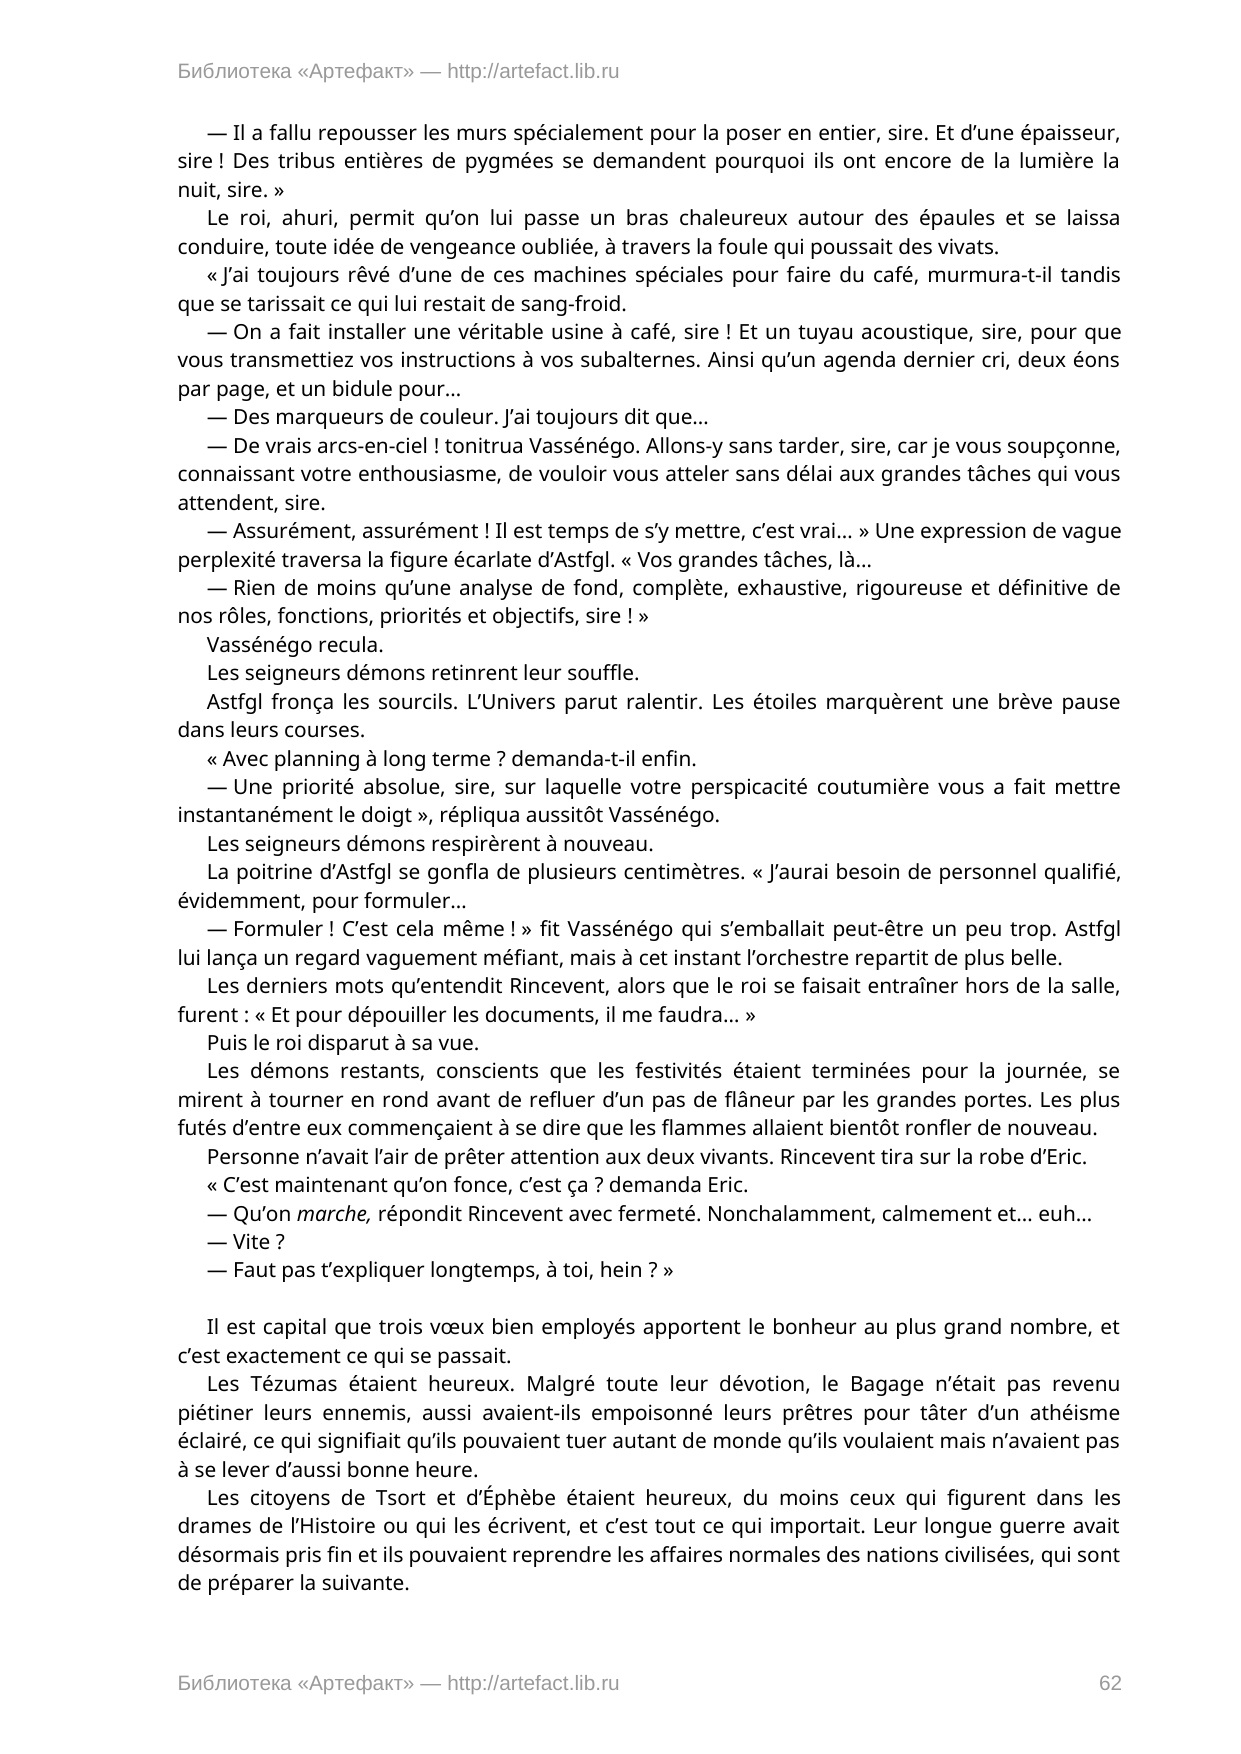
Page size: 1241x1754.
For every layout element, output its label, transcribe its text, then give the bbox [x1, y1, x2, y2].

text Astfgl fronça les sourcils. L’Univers parut ralentir. Les étoiles marquèrent une brève pause dans leurs courses. [177, 687, 1122, 744]
text Les seigneurs démons retinrent leur souffle. [177, 658, 1122, 687]
text Le roi, ahuri, permit qu’on lui passe un bras chaleureux autour des épaules et se laissa conduire, toute idée de vengeance oubliée, à travers la foule qui poussait des vivats. [177, 203, 1122, 260]
text — Une priorité absolue, sire, sur laquelle votre perspicacité coutumière vous a fait mettre instantanément le doigt », répliqua aussitôt Vassénégo. [177, 772, 1122, 829]
text — Vite ? [177, 1227, 1122, 1256]
text Il est capital que trois vœux bien employés apportent le bonheur au plus grand nombre, et c’est exactement ce qui se passait. [177, 1312, 1122, 1369]
text — Il a fallu repousser les murs spécialement pour la poser en entier, sire. Et d’une épaisseur, sire ! Des tribus entières de pygmées se demandent pourquoi ils ont encore de la lumière la nuit, sire. » [177, 118, 1122, 203]
text — Rien de moins qu’une analyse de fond, complète, exhaustive, rigoureuse et définitive de nos rôles, fonctions, priorités et objectifs, sire ! » [177, 573, 1122, 630]
text Les Tézumas étaient heureux. Malgré toute leur dévotion, le Bagage n’était pas revenu piétiner leurs ennemis, aussi avaient-ils empoisonné leurs prêtres pour tâter d’un athéisme éclairé, ce qui signifiait qu’ils pouvaient tuer autant de monde qu’ils voulaient mais n’avaient pas à se lever d’aussi bonne heure. [177, 1369, 1122, 1483]
text — On a fait installer une véritable usine à café, sire ! Et un tuyau acoustique, sire, pour que vous transmettiez vos instructions à vos subalternes. Ainsi qu’un agenda dernier cri, deux éons par page, et un bidule pour… [177, 317, 1122, 402]
text « J’ai toujours rêvé d’une de ces machines spéciales pour faire du café, murmura-t-il tandis que se tarissait ce qui lui restait de sang-froid. [177, 260, 1122, 317]
text « C’est maintenant qu’on fonce, c’est ça ? demanda Eric. [177, 1170, 1122, 1199]
text Vassénégo recula. [177, 630, 1122, 658]
text — Des marqueurs de couleur. J’ai toujours dit que… [177, 402, 1122, 431]
text — Formuler ! C’est cela même ! » fit Vassénégo qui s’emballait peut-être un peu trop. Astfgl lui lança un regard vaguement méfiant, mais à cet instant l’orchestre repartit de plus belle. [177, 914, 1122, 971]
text — Qu’on marche, répondit Rincevent avec fermeté. Nonchalamment, calmement et… euh… [177, 1199, 1122, 1227]
text — Faut pas t’expliquer longtemps, à toi, hein ? » [177, 1256, 1122, 1284]
text Les seigneurs démons respirèrent à nouveau. [177, 829, 1122, 857]
text Les démons restants, conscients que les festivités étaient terminées pour la journée, se mirent à tourner en rond avant de refluer d’un pas de flâneur par les grandes portes. Les plus futés d’entre eux commençaient à se dire que les flammes allaient bientôt ronfler de nouveau. [177, 1057, 1122, 1142]
text La poitrine d’Astfgl se gonfla de plusieurs centimètres. « J’aurai besoin de personnel qualifié, évidemment, pour formuler… [177, 857, 1122, 914]
text — Assurément, assurément ! Il est temps de s’y mettre, c’est vrai… » Une expression de vague perplexité traversa la figure écarlate d’Astfgl. « Vos grandes tâches, là… [177, 516, 1122, 573]
text Personne n’avait l’air de prêter attention aux deux vivants. Rincevent tira sur la robe d’Eric. [177, 1142, 1122, 1170]
text Puis le roi disparut à sa vue. [177, 1028, 1122, 1057]
text « Avec planning à long terme ? demanda-t-il enfin. [177, 744, 1122, 772]
text — De vrais arcs-en-ciel ! tonitrua Vassénégo. Allons-y sans tarder, sire, car je vous soupçonne, connaissant votre enthousiasme, de vouloir vous atteler sans délai aux grandes tâches qui vous attendent, sire. [177, 431, 1122, 516]
text Les citoyens de Tsort et d’Éphèbe étaient heureux, du moins ceux qui figurent dans les drames de l’Histoire ou qui les écrivent, et c’est tout ce qui importait. Leur longue guerre avait désormais pris fin et ils pouvaient reprendre les affaires normales des nations civilisées, qui sont de préparer la suivante. [177, 1483, 1122, 1597]
text Les derniers mots qu’entendit Rincevent, alors que le roi se faisait entraîner hors de la salle, furent : « Et pour dépouiller les documents, il me faudra… » [177, 971, 1122, 1028]
